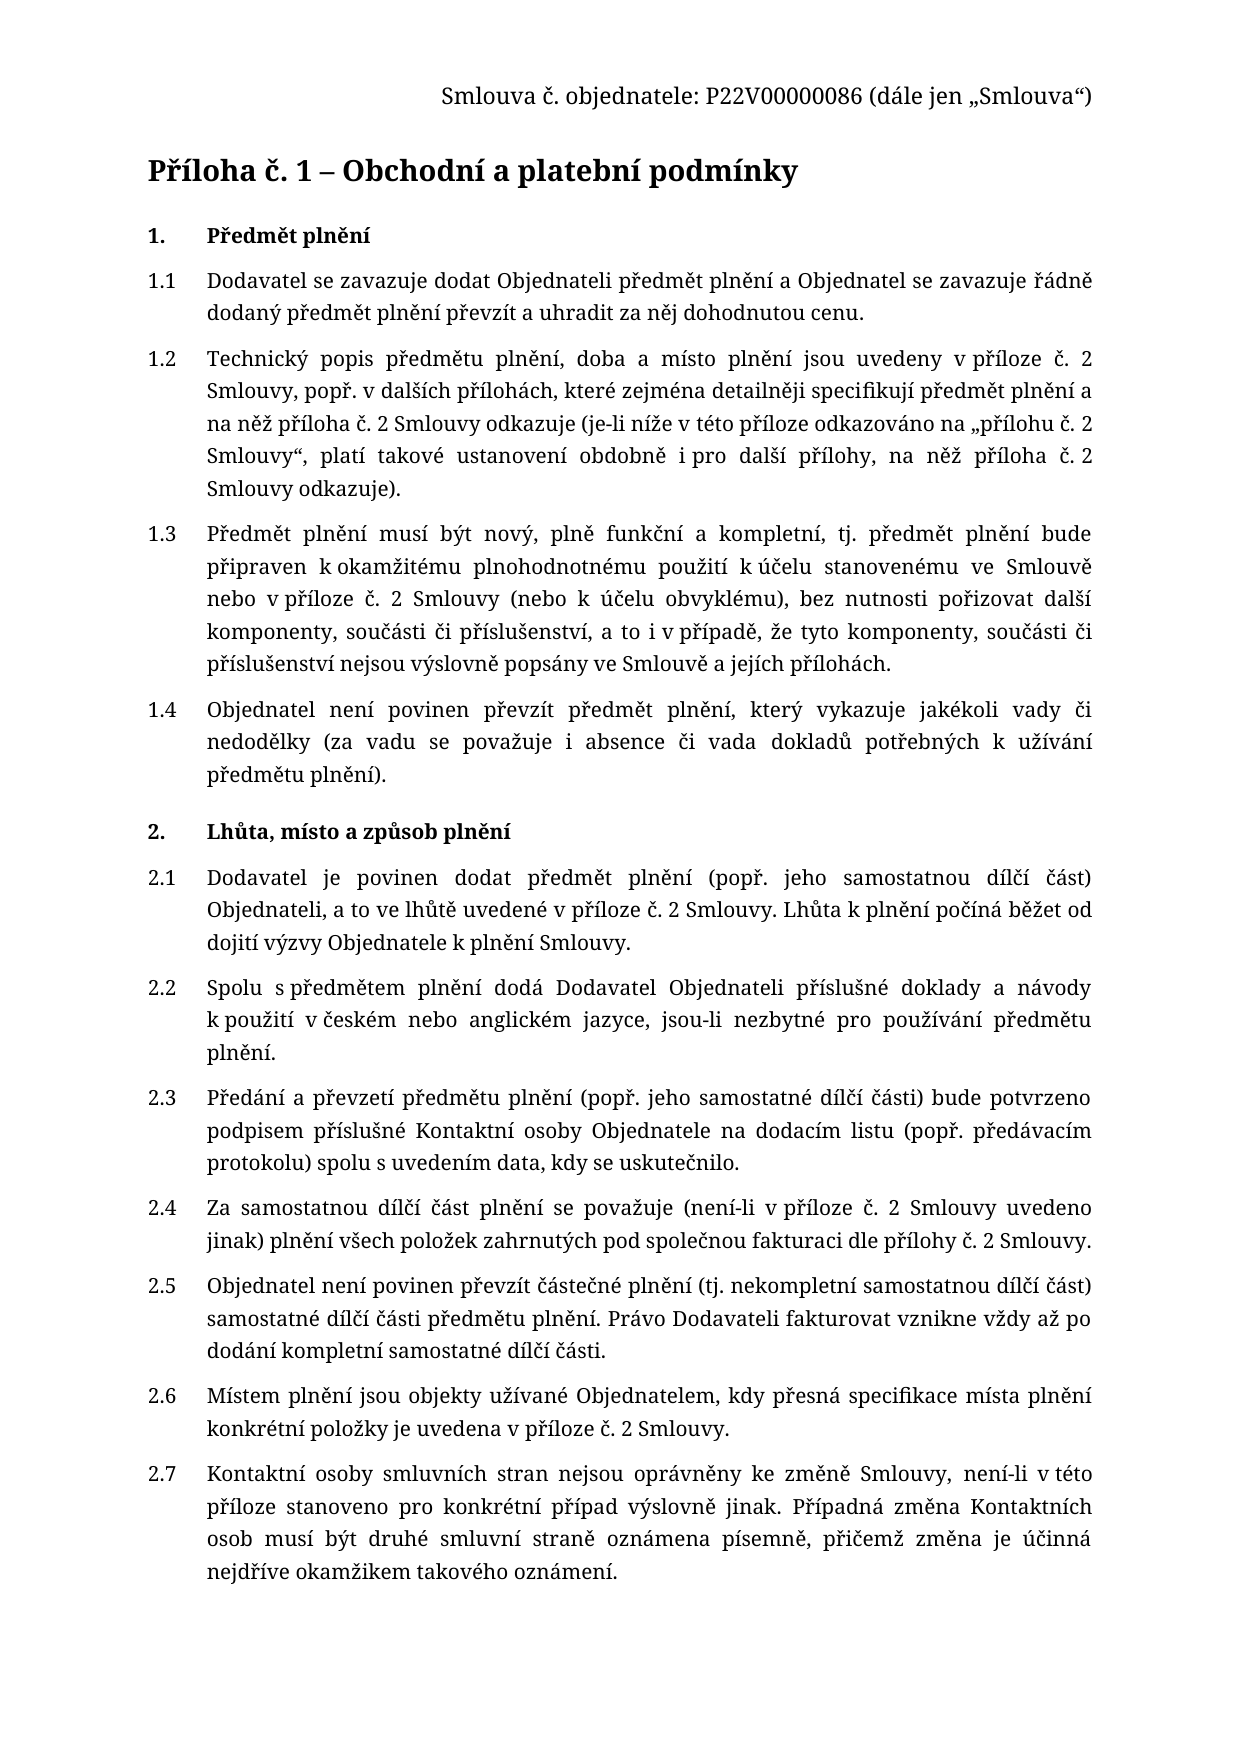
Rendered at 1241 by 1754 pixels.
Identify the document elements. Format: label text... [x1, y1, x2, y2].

text Příloha č. 1 – Obchodní a platební podmínky [148, 150, 1093, 190]
list Předmět plnění [148, 221, 1093, 249]
list Předmět plnění musí být nový, plně funkční a kompletní, tj. předmět plnění bude připraven k okamžitému plnohodnotnému použití k účelu stanovenému ve Smlouvě nebo v příloze č. 2 Smlouvy (nebo k účelu obvyklému), bez nutnosti pořizovat další komponenty, součásti či příslušenství, a to i v případě, že tyto komponenty, součásti či příslušenství nejsou výslovně popsány ve Smlouvě a jejích přílohách. [148, 519, 1093, 678]
list Místem plnění jsou objekty užívané Objednatelem, kdy přesná specifikace místa plnění konkrétní položky je uvedena v příloze č. 2 Smlouvy. [148, 1382, 1093, 1443]
list Objednatel není povinen převzít předmět plnění, který vykazuje jakékoli vady či nedodělky (za vadu se považuje i absence či vada dokladů potřebných k užívání předmětu plnění). [148, 695, 1093, 788]
list Za samostatnou dílčí část plnění se považuje (není-li v příloze č. 2 Smlouvy uvedeno jinak) plnění všech položek zahrnutých pod společnou fakturaci dle přílohy č. 2 Smlouvy. [148, 1193, 1093, 1254]
list Lhůta, místo a způsob plnění [148, 817, 1093, 846]
list Dodavatel je povinen dodat předmět plnění (popř. jeho samostatnou dílčí část) Objednateli, a to ve lhůtě uvedené v příloze č. 2 Smlouvy. Lhůta k plnění počíná běžet od dojití výzvy Objednatele k plnění Smlouvy. [148, 863, 1093, 956]
list Spolu s předmětem plnění dodá Dodavatel Objednateli příslušné doklady a návody k použití v českém nebo anglickém jazyce, jsou-li nezbytné pro používání předmětu plnění. [148, 973, 1093, 1067]
list Kontaktní osoby smluvních stran nejsou oprávněny ke změně Smlouvy, není-li v této příloze stanoveno pro konkrétní případ výslovně jinak. Případná změna Kontaktních osob musí být druhé smluvní straně oznámena písemně, přičemž změna je účinná nejdříve okamžikem takového oznámení. [148, 1459, 1093, 1586]
list Objednatel není povinen převzít částečné plnění (tj. nekompletní samostatnou dílčí část) samostatné dílčí části předmětu plnění. Právo Dodavateli fakturovat vznikne vždy až po dodání kompletní samostatné dílčí části. [148, 1271, 1093, 1365]
list Předání a převzetí předmětu plnění (popř. jeho samostatné dílčí části) bude potvrzeno podpisem příslušné Kontaktní osoby Objednatele na dodacím listu (popř. předávacím protokolu) spolu s uvedením data, kdy se uskutečnilo. [148, 1083, 1093, 1177]
list Dodavatel se zavazuje dodat Objednateli předmět plnění a Objednatel se zavazuje řádně dodaný předmět plnění převzít a uhradit za něj dohodnutou cenu. [148, 266, 1093, 327]
list Technický popis předmětu plnění, doba a místo plnění jsou uvedeny v příloze č. 2 Smlouvy, popř. v dalších přílohách, které zejména detailněji specifikují předmět plnění a na něž příloha č. 2 Smlouvy odkazuje (je-li níže v této příloze odkazováno na „přílohu č. 2 Smlouvy“, platí takové ustanovení obdobně i pro další přílohy, na něž příloha č. 2 Smlouvy odkazuje). [148, 344, 1093, 502]
